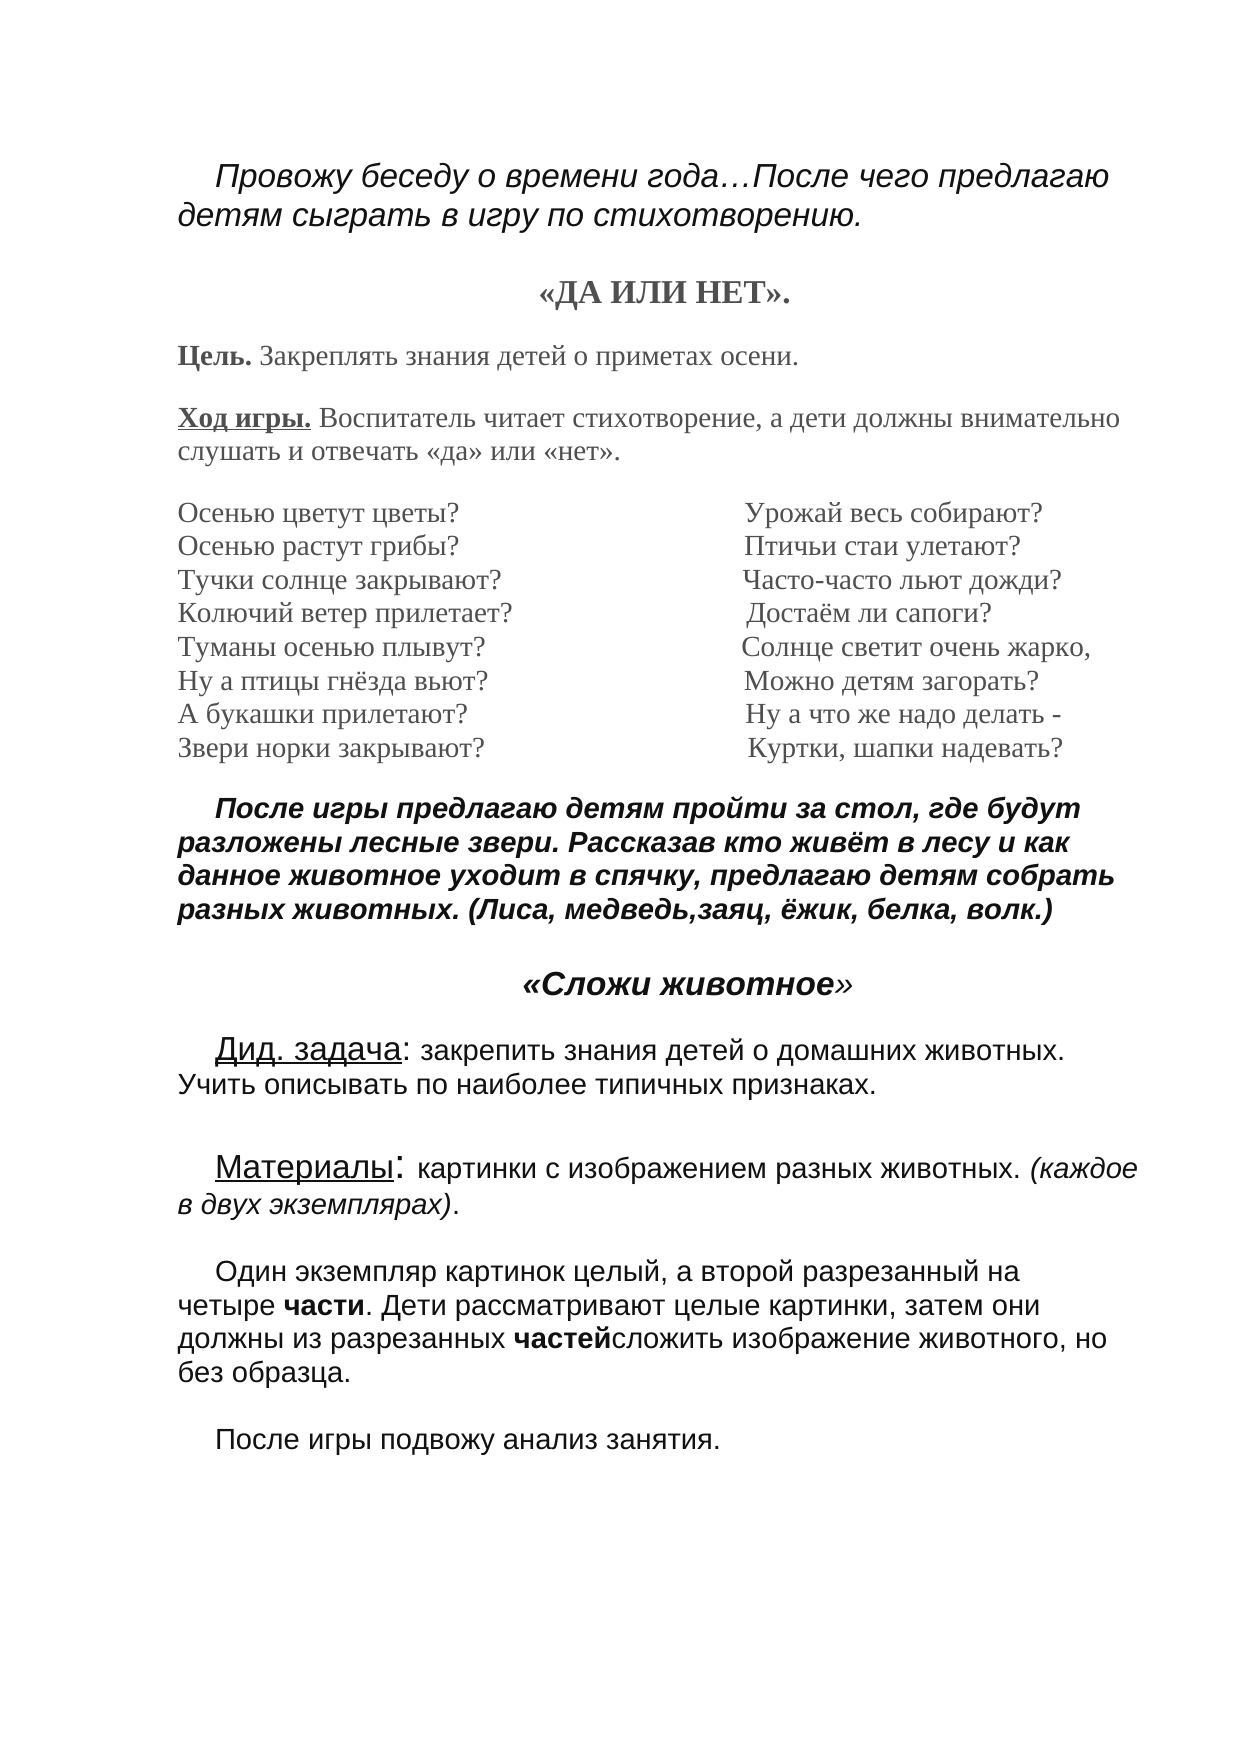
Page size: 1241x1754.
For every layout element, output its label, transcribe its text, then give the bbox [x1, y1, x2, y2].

text Один экземпляр картинок целый, а второй разрезанный на четыре части. Дети рассматривают целые картинки, затем они должны из разрезанных частейсложить изображение животного, но без образца. [177, 1254, 1152, 1388]
text Осенью растут грибы? Птичьи стаи улетают? [177, 528, 1152, 562]
text «ДА ИЛИ НЕТ». [177, 272, 1152, 310]
text После игры подвожу анализ занятия. [177, 1422, 1152, 1455]
text Колючий ветер прилетает? Достаём ли сапоги? [177, 596, 1152, 629]
text Провожу беседу о времени года…После чего предлагаю детям сыграть в игру по стихотворению. [177, 157, 1152, 233]
text Туманы осенью плывут? Солнце светит очень жарко, [177, 629, 1152, 663]
text Дид. задача: закрепить знания детей о домашних животных. Учить описывать по наиболее типичных признаках. [177, 1029, 1152, 1101]
text После игры предлагаю детям пройти за стол, где будут разложены лесные звери. Рассказав кто живёт в лесу и как данное животное уходит в спячку, предлагаю детям собрать разных животных. (Лиса, медведь,заяц, ёжик, белка, волк.) [177, 791, 1152, 925]
text Материалы: картинки с изображением разных животных. (каждое в двух экземплярах). [177, 1139, 1152, 1221]
text Цель. Закреплять знания детей о приметах осени. [177, 338, 1152, 372]
text Ну а птицы гнёзда вьют? Можно детям загорать? [177, 663, 1152, 696]
text Ход игры. Воспитатель читает стихотворение, а дети должны внимательно слушать и отвечать «да» или «нет». [177, 400, 1152, 467]
text Осенью цветут цветы? Урожай весь собирают? [177, 495, 1152, 528]
text А букашки прилетают? Ну а что же надо делать - [177, 696, 1152, 730]
text «Сложи животное» [177, 964, 1152, 1002]
text Тучки солнце закрывают? Часто-часто льют дожди? [177, 562, 1152, 596]
text Звери норки закрывают? Куртки, шапки надевать? [177, 730, 1152, 763]
